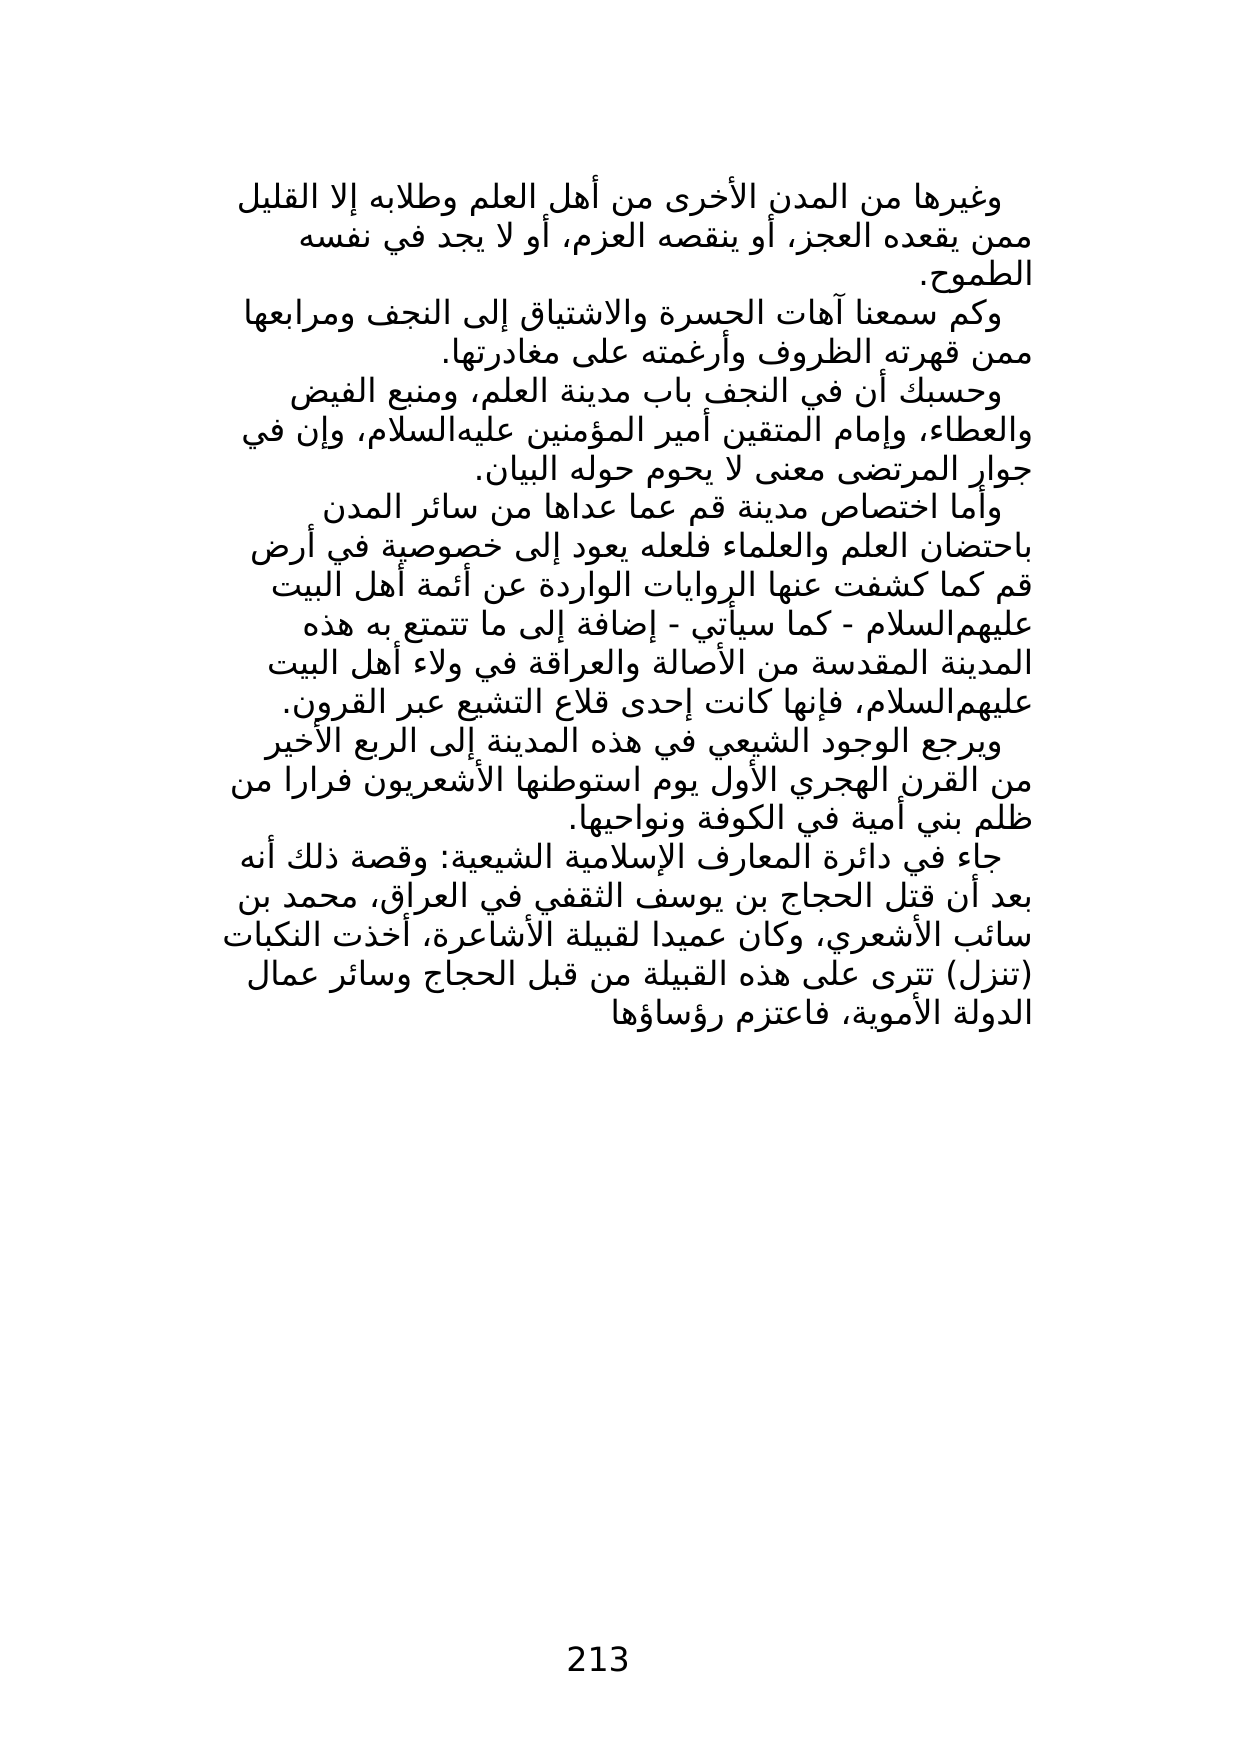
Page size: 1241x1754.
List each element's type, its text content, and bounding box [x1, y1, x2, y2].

text جاء في دائرة المعارف الإسلامية الشيعية: وقصة ذلك أنه بعد أن قتل الحجاج بن يوسف الثقفي في العراق، محمد بن سائب الأشعري، وكان عميدا لقبيلة الأشاعرة، أخذت النكبات (تنزل) تترى على هذه القبيلة من قبل الحجاج وسائر عمال الدولة الأموية، فاعتزم رؤساؤها [222, 838, 1033, 1032]
text وكم سمعنا آهات الحسرة والاشتياق إلى النجف ومرابعها ممن قهرته الظروف وأرغمته على مغادرتها. [222, 294, 1033, 371]
text وأما اختصاص مدينة قم عما عداها من سائر المدن باحتضان العلم والعلماء فلعله يعود إلى خصوصية في أرض قم كما كشفت عنها الروايات الواردة عن أئمة أهل البيت عليهم‌السلام - كما سيأتي - إضافة إلى ما تتمتع به هذه المدينة المقدسة من الأصالة والعراقة في ولاء أهل البيت عليهم‌السلام، فإنها كانت إحدى قلاع التشيع عبر القرون. [222, 488, 1033, 721]
text وحسبك أن في النجف باب مدينة العلم، ومنبع الفيض والعطاء، وإمام المتقين أمير المؤمنين عليه‌السلام، وإن في جوار المرتضى معنى لا يحوم حوله البيان. [222, 371, 1033, 488]
text وغيرها من المدن الأخرى من أهل العلم وطلابه إلا القليل ممن يقعده العجز، أو ينقصه العزم، أو لا يجد في نفسه الطموح. [222, 177, 1033, 294]
text ويرجع الوجود الشيعي في هذه المدينة إلى الربع الأخير من القرن الهجري الأول يوم استوطنها الأشعريون فرارا من ظلم بني أمية في الكوفة ونواحيها. [222, 721, 1033, 838]
